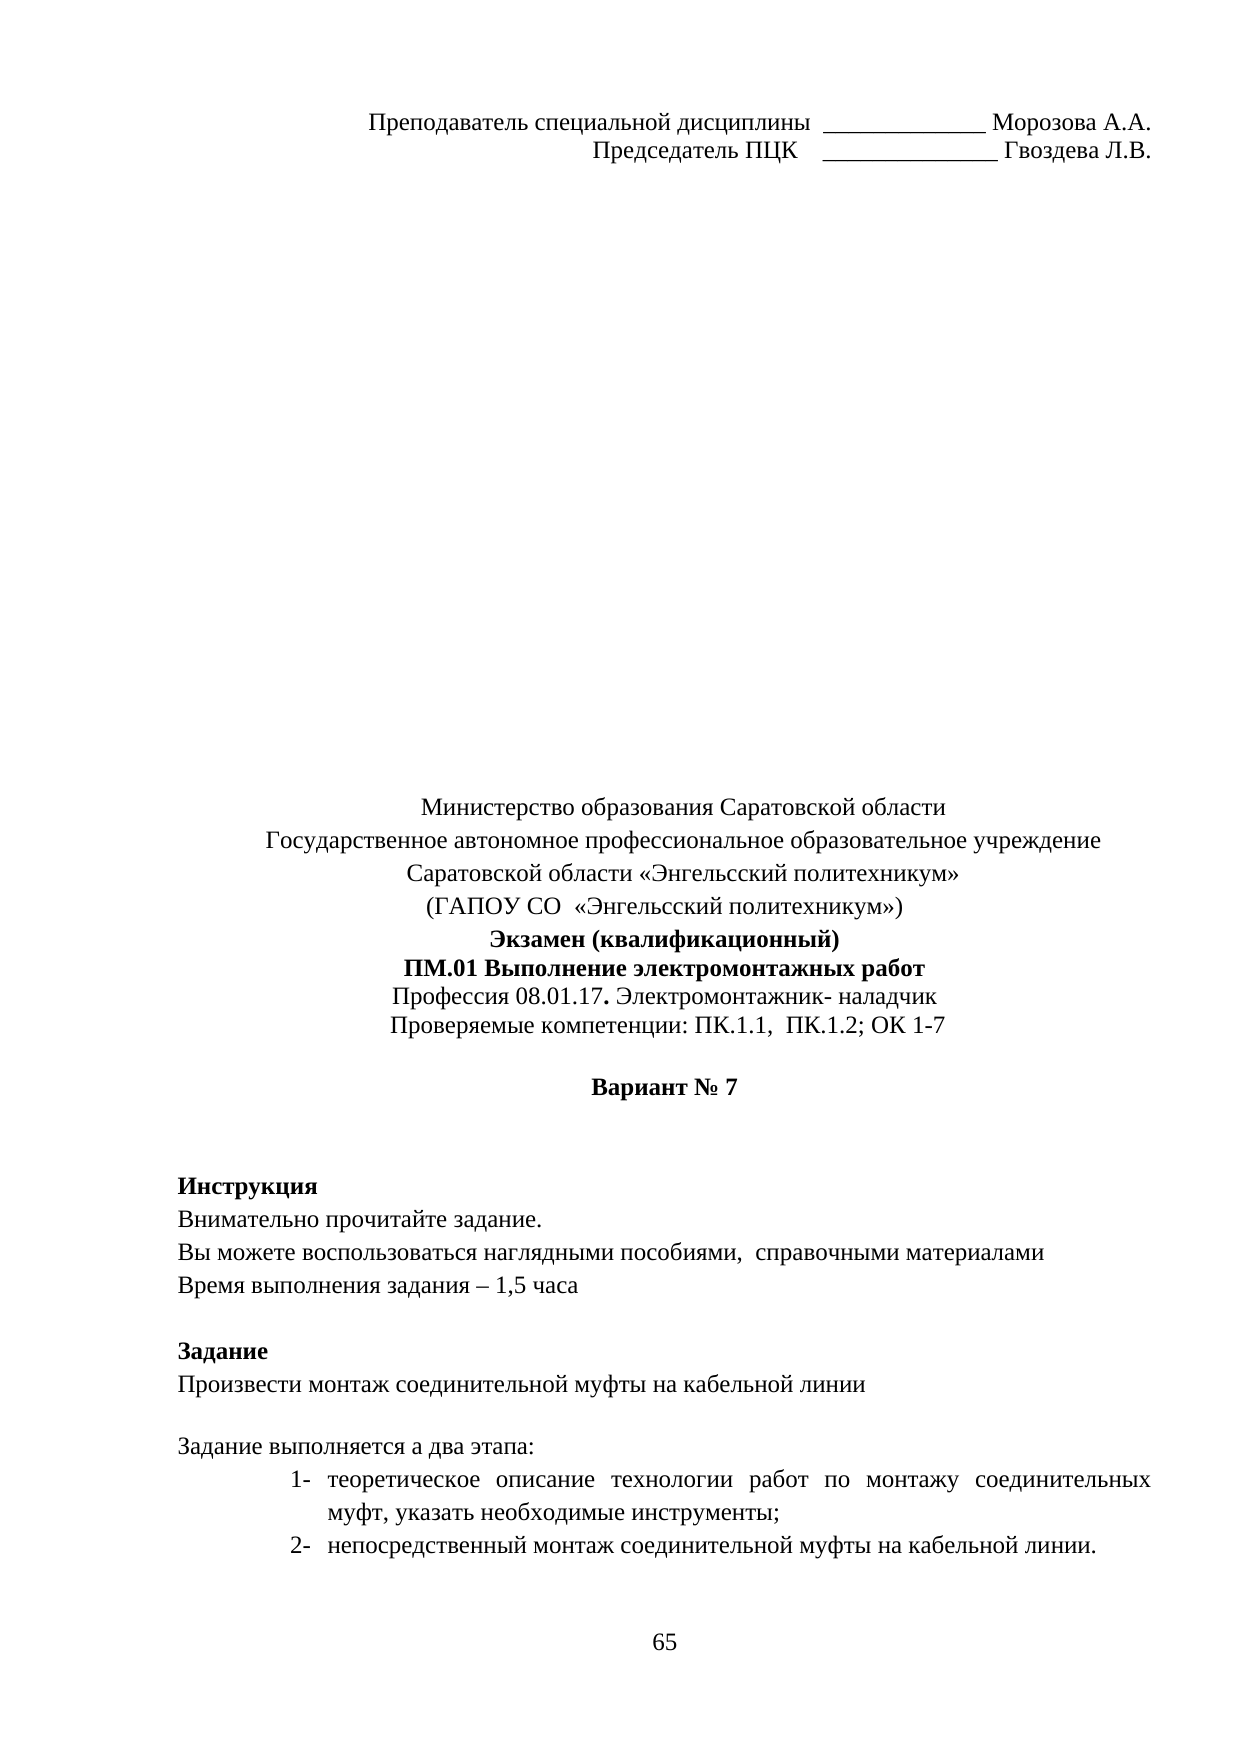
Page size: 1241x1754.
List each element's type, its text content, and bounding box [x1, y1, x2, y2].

text (ГАПОУ СО «Энгельсский политехникум») [177, 891, 1152, 919]
text Время выполнения задания – 1,5 часа [177, 1270, 1152, 1299]
text Государственное автономное профессиональное образовательное учреждение [215, 825, 1152, 853]
text Преподаватель специальной дисциплины _____________ Морозова А.А. [177, 107, 1152, 136]
text Задание [177, 1336, 1152, 1365]
text Председатель ПЦК ______________ Гвоздева Л.В. [177, 136, 1152, 164]
text Профессия 08.01.17. Электромонтажник- наладчик [177, 981, 1152, 1010]
list непосредственный монтаж соединительной муфты на кабельной линии. [290, 1530, 1152, 1559]
text Задание выполняется а два этапа: [177, 1431, 1152, 1459]
text Вы можете воспользоваться наглядными пособиями, справочными материалами [177, 1237, 1152, 1266]
text Саратовской области «Энгельсский политехникум» [215, 858, 1152, 887]
text Вариант № 7 [177, 1072, 1152, 1101]
text Экзамен (квалификационный) [177, 924, 1152, 953]
text Проверяемые компетенции: ПК.1.1, ПК.1.2; ОК 1-7 [177, 1010, 1152, 1039]
text Министерство образования Саратовской области [215, 792, 1152, 821]
text Инструкция [177, 1171, 1152, 1200]
text ПМ.01 Выполнение электромонтажных работ [177, 953, 1152, 981]
list теоретическое описание технологии работ по монтажу соединительных муфт, указать необходимые инструменты; [290, 1464, 1152, 1526]
list Произвести монтаж соединительной муфты на кабельной линии [177, 1369, 1152, 1398]
text Внимательно прочитайте задание. [177, 1204, 1152, 1233]
